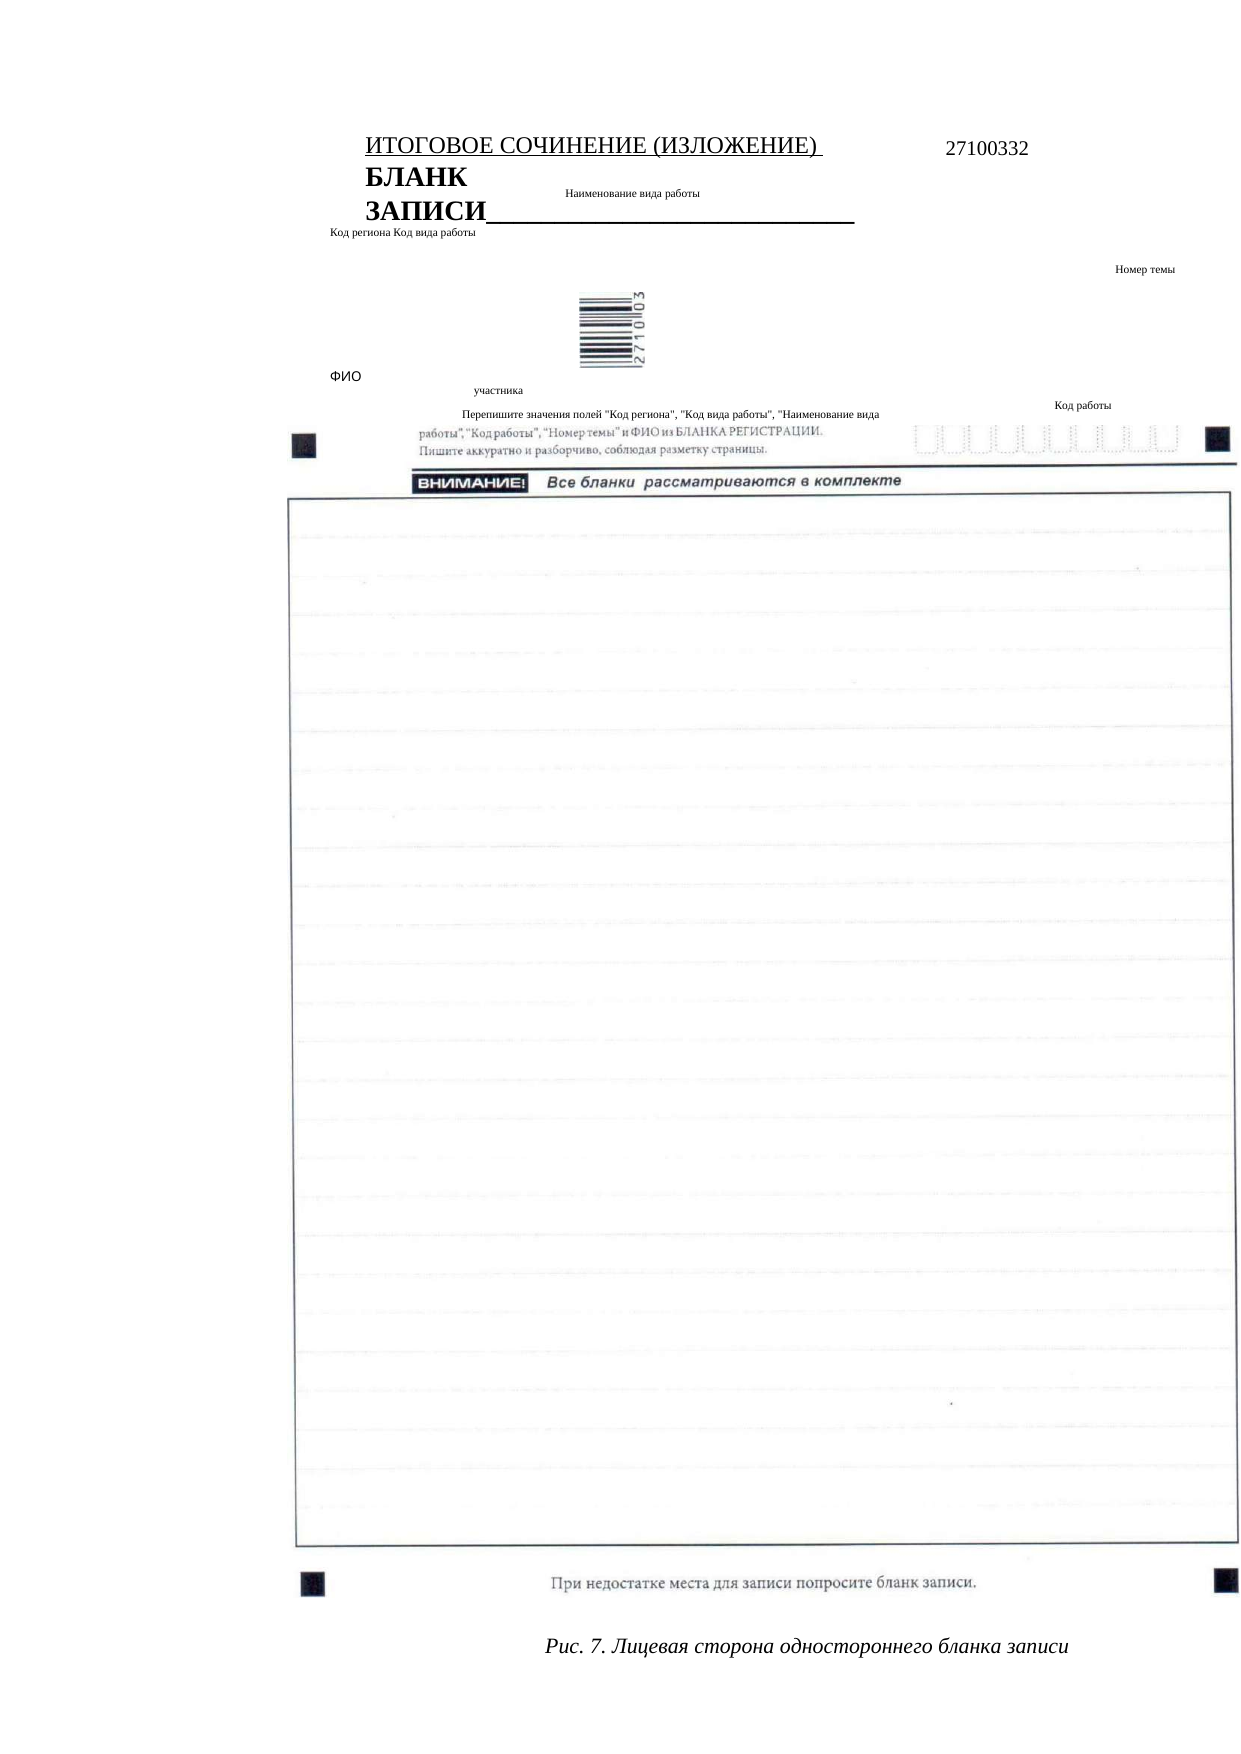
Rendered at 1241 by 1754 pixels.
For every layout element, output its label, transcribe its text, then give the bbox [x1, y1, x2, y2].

text Рис. 7. Лицевая сторона одностороннего бланка записи [545, 1636, 1093, 1657]
text 27100332 [945, 136, 1062, 159]
text ИТОГОВОЕ СОЧИНЕНИЕ (ИЗЛОЖЕНИЕ) БЛАНК ЗАПИСИ [365, 126, 850, 227]
text ФИО [330, 371, 893, 384]
picture [287, 425, 1240, 1598]
picture [579, 292, 645, 368]
